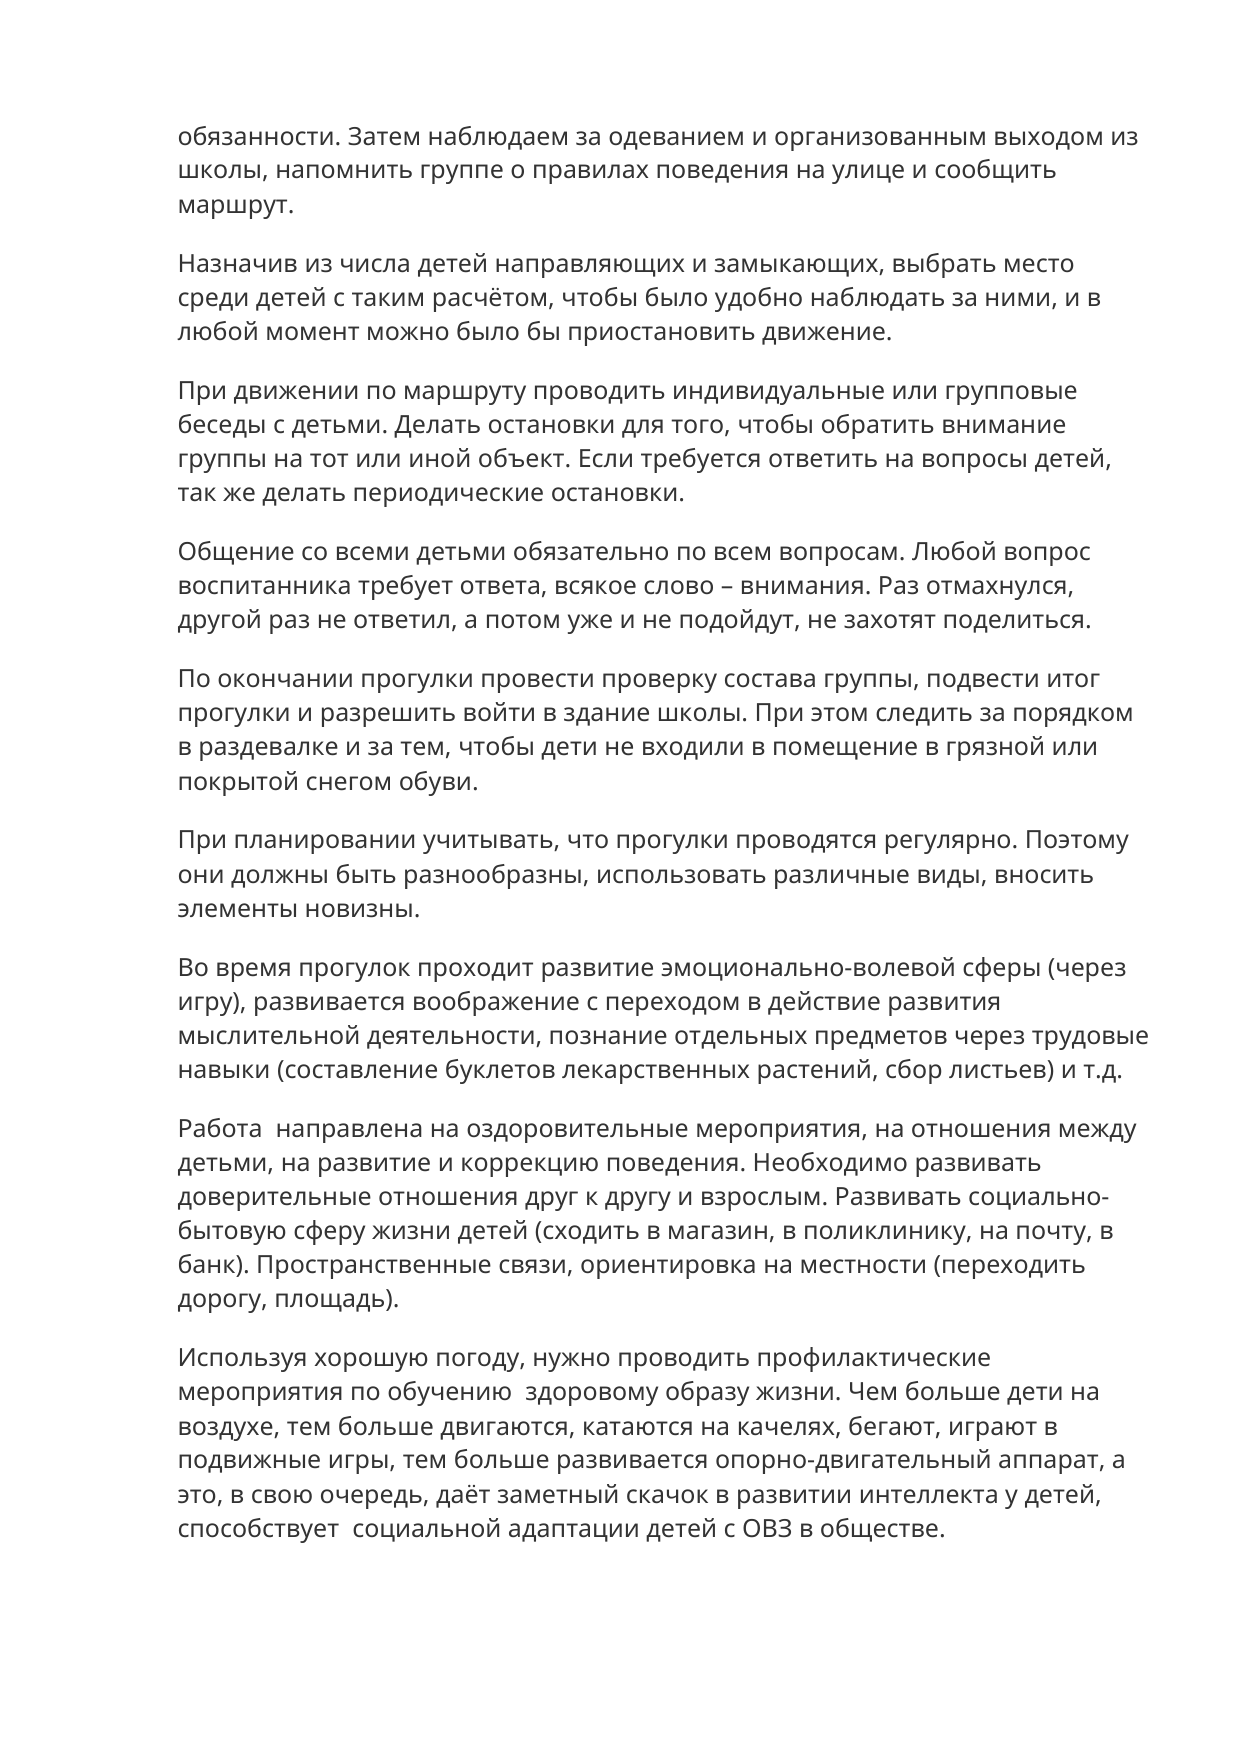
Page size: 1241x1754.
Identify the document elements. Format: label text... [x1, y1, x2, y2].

text При движении по маршруту проводить индивидуальные или групповые беседы с детьми. Делать остановки для того, чтобы обратить внимание группы на тот или иной объект. Если требуется ответить на вопросы детей, так же делать периодические остановки. [177, 372, 1152, 509]
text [177, 118, 1152, 220]
text Назначив из числа детей направляющих и замыкающих, выбрать место среди детей с таким расчётом, чтобы было удобно наблюдать за ними, и в любой момент можно было бы приостановить движение. [177, 245, 1152, 347]
text Используя хорошую погоду, нужно проводить профилактические мероприятия по обучению здоровому образу жизни. Чем больше дети на воздухе, тем больше двигаются, катаются на качелях, бегают, играют в подвижные игры, тем больше развивается опорно-двигательный аппарат, а это, в свою очередь, даёт заметный скачок в развитии интеллекта у детей, способствует социальной адаптации детей с ОВЗ в обществе. [177, 1340, 1152, 1544]
text Во время прогулок проходит развитие эмоционально-волевой сферы (через игру), развивается воображение с переходом в действие развития мыслительной деятельности, познание отдельных предметов через трудовые навыки (составление буклетов лекарственных растений, сбор листьев) и т.д. [177, 949, 1152, 1086]
text Работа направлена на оздоровительные мероприятия, на отношения между детьми, на развитие и коррекцию поведения. Необходимо развивать доверительные отношения друг к другу и взрослым. Развивать социально-бытовую сферу жизни детей (сходить в магазин, в поликлинику, на почту, в банк). Пространственные связи, ориентировка на местности (переходить дорогу, площадь). [177, 1111, 1152, 1315]
text По окончании прогулки провести проверку состава группы, подвести итог прогулки и разрешить войти в здание школы. При этом следить за порядком в раздевалке и за тем, чтобы дети не входили в помещение в грязной или покрытой снегом обуви. [177, 661, 1152, 797]
text При планировании учитывать, что прогулки проводятся регулярно. Поэтому они должны быть разнообразны, использовать различные виды, вносить элементы новизны. [177, 822, 1152, 924]
text Общение со всеми детьми обязательно по всем вопросам. Любой вопрос воспитанника требует ответа, всякое слово – внимания. Раз отмахнулся, другой раз не ответил, а потом уже и не подойдут, не захотят поделиться. [177, 534, 1152, 636]
